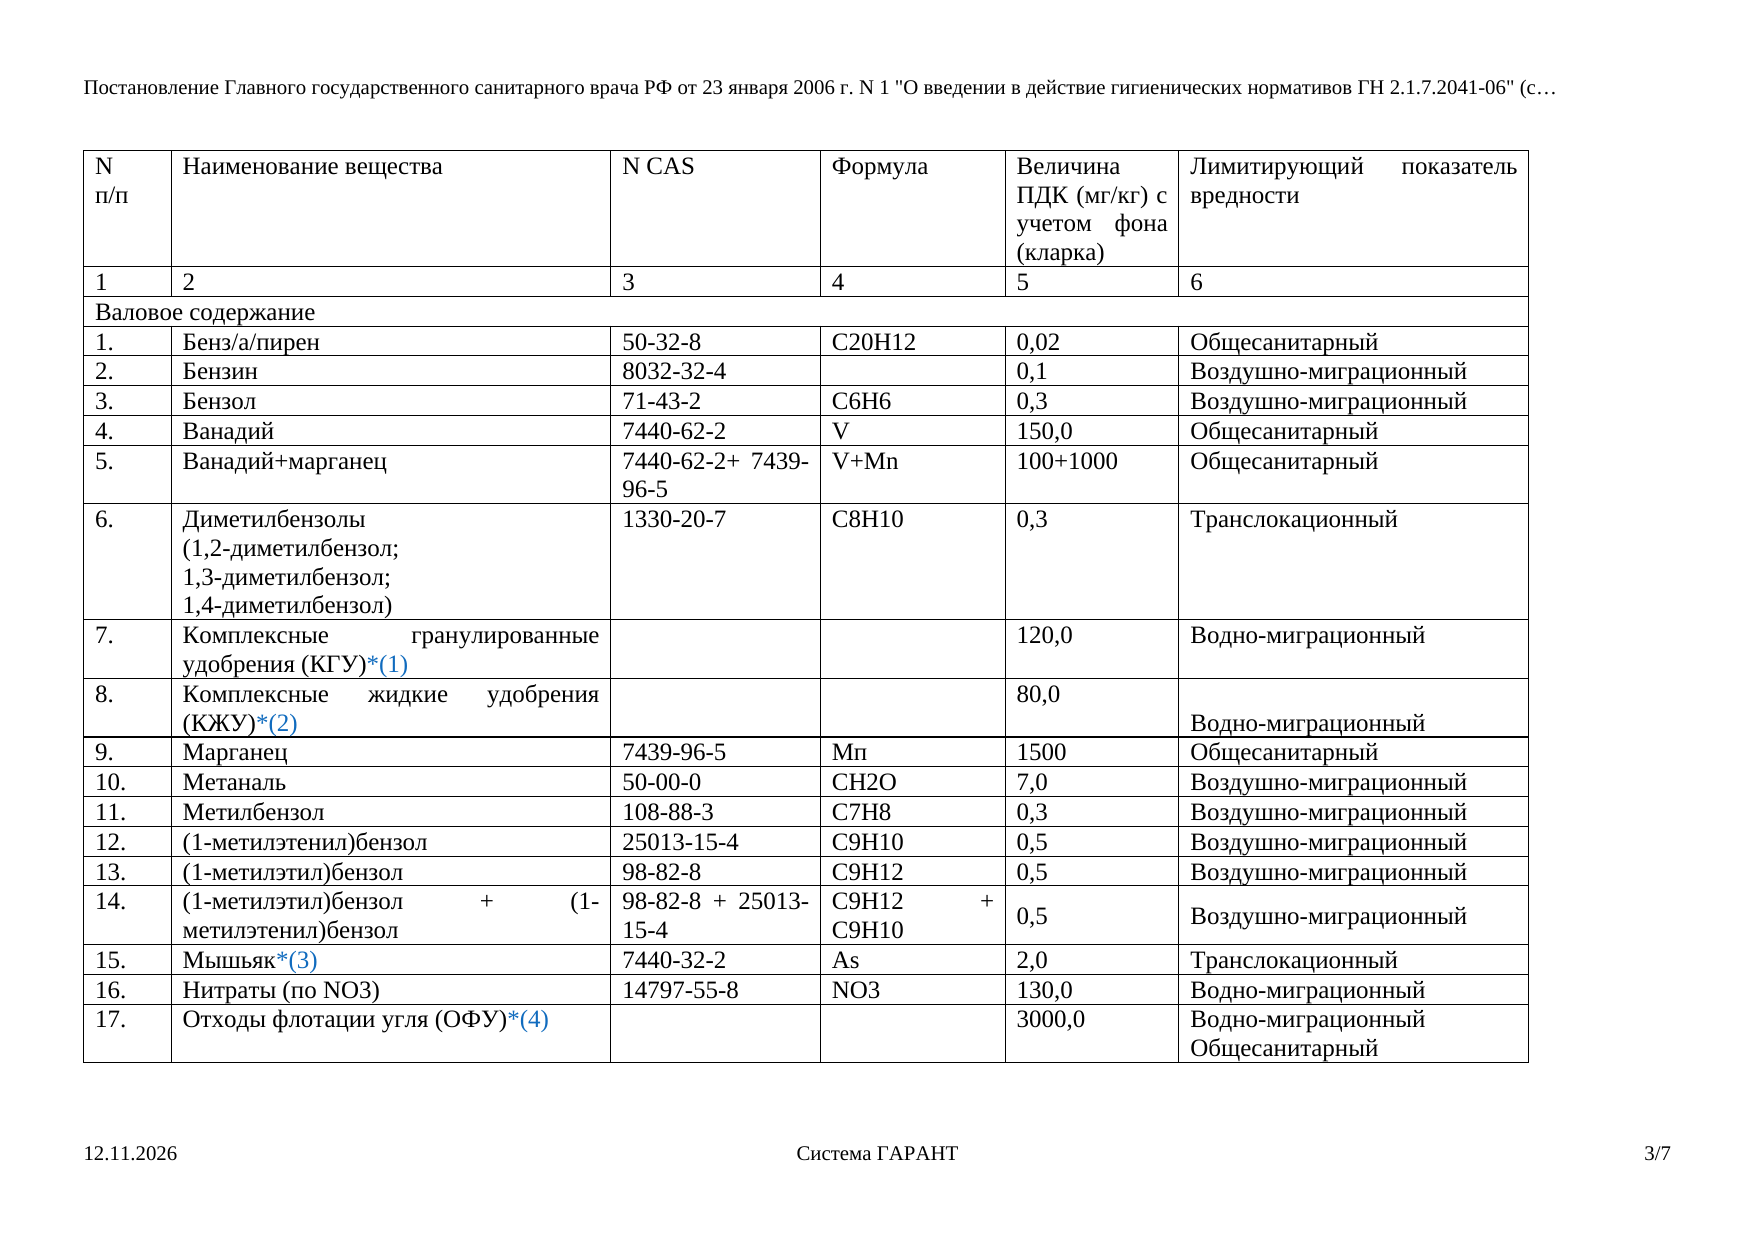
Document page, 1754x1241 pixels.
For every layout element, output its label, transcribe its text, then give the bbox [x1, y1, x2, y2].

table_cell 17. [84, 1005, 171, 1062]
table_cell С9Н10 [821, 827, 1005, 856]
table_cell Воздушно-миграционный [1179, 797, 1528, 826]
table_cell С20Н12 [821, 327, 1005, 355]
table_cell 14797-55-8 [611, 975, 820, 1003]
table_cell С6Н6 [821, 386, 1005, 415]
table_cell 8032-32-4 [611, 356, 820, 385]
table_cell 130,0 [1006, 975, 1178, 1003]
table_cell 3000,0 [1006, 1005, 1178, 1062]
table_cell Комплексные жидкие удобрения (КЖУ)*(2) [172, 679, 610, 736]
table_cell 6. [84, 504, 171, 619]
table_cell 4. [84, 416, 171, 445]
table_cell 0,5 [1006, 827, 1178, 856]
table_cell 7440-32-2 [611, 945, 820, 974]
table_cell 12. [84, 827, 171, 856]
table_cell Водно-миграционный Общесанитарный [1179, 1005, 1528, 1062]
table_cell 1. [84, 327, 171, 355]
table_cell 0,3 [1006, 386, 1178, 415]
table_cell Воздушно-миграционный [1179, 857, 1528, 885]
table_cell Воздушно-миграционный [1179, 827, 1528, 856]
table_cell 100+1000 [1006, 446, 1178, 503]
table_cell 2,0 [1006, 945, 1178, 974]
table_cell Нитраты (по NO3) [172, 975, 610, 1003]
table_cell (1-метилэтенил)бензол [172, 827, 610, 856]
table_cell 0,5 [1006, 857, 1178, 885]
table_cell 13. [84, 857, 171, 885]
table_cell 5. [84, 446, 171, 503]
table_cell [821, 1005, 1005, 1062]
table_cell Ванадий+марганец [172, 446, 610, 503]
table_cell (1-метилэтил)бензол + (1-метилэтенил)бензол [172, 886, 610, 944]
table_cell СН2О [821, 767, 1005, 796]
table_cell As [821, 945, 1005, 974]
table_cell [821, 620, 1005, 678]
table_cell Диметилбензолы (1,2-диметилбензол; 1,3-диметилбензол; 1,4-диметилбензол) [172, 504, 610, 619]
table_cell 7,0 [1006, 767, 1178, 796]
table_cell Воздушно-миграционный [1179, 886, 1528, 944]
table_cell 7. [84, 620, 171, 678]
table_cell Общесанитарный [1179, 446, 1528, 503]
table_cell [821, 356, 1005, 385]
table_cell [611, 1005, 820, 1062]
table_cell 150,0 [1006, 416, 1178, 445]
table_cell 4 [821, 267, 1005, 296]
table_header Лимитирующий показатель вредности [1179, 151, 1528, 266]
table_cell 16. [84, 975, 171, 1003]
table_header Формула [821, 151, 1005, 266]
table_cell [611, 620, 820, 678]
table_cell Бензол [172, 386, 610, 415]
table_cell 2. [84, 356, 171, 385]
table_cell Воздушно-миграционный [1179, 356, 1528, 385]
table_cell 108-88-3 [611, 797, 820, 826]
table_cell 2 [172, 267, 610, 296]
table_cell (1-метилэтил)бензол [172, 857, 610, 885]
table_header N CAS [611, 151, 820, 266]
table_cell 0,3 [1006, 504, 1178, 619]
table_cell 0,1 [1006, 356, 1178, 385]
table_cell Воздушно-миграционный [1179, 386, 1528, 415]
table_cell Водно-миграционный [1179, 620, 1528, 678]
table_cell V [821, 416, 1005, 445]
table_cell Транслокационный [1179, 945, 1528, 974]
table_cell 10. [84, 767, 171, 796]
table_cell 15. [84, 945, 171, 974]
table_cell 11. [84, 797, 171, 826]
table_cell Воздушно-миграционный [1179, 767, 1528, 796]
table_cell 0,5 [1006, 886, 1178, 944]
table_cell 1500 [1006, 738, 1178, 766]
table_header Величина ПДК (мг/кг) с учетом фона (кларка) [1006, 151, 1178, 266]
table_header N п/п [84, 151, 171, 266]
table_cell NO3 [821, 975, 1005, 1003]
table_cell Отходы флотации угля (ОФУ)*(4) [172, 1005, 610, 1062]
table_cell 5 [1006, 267, 1178, 296]
table_cell [611, 679, 820, 736]
table_cell Валовое содержание [84, 297, 1528, 326]
table_cell С8Н10 [821, 504, 1005, 619]
table_cell Бенз/а/пирен [172, 327, 610, 355]
table_cell 98-82-8 + 25013-15-4 [611, 886, 820, 944]
table_header Наименование вещества [172, 151, 610, 266]
table_cell 14. [84, 886, 171, 944]
table_cell 50-00-0 [611, 767, 820, 796]
table_cell 25013-15-4 [611, 827, 820, 856]
table_cell С7Н8 [821, 797, 1005, 826]
table_cell Марганец [172, 738, 610, 766]
table_cell 71-43-2 [611, 386, 820, 415]
table_cell 9. [84, 738, 171, 766]
table_cell 7439-96-5 [611, 738, 820, 766]
table_cell С9Н12 + С9Н10 [821, 886, 1005, 944]
table_cell Мышьяк*(3) [172, 945, 610, 974]
table_cell V+Mn [821, 446, 1005, 503]
table_cell 3. [84, 386, 171, 415]
table_cell 7440-62-2 [611, 416, 820, 445]
table_cell Ванадий [172, 416, 610, 445]
table_cell Водно-миграционный [1179, 679, 1528, 736]
table_cell 1330-20-7 [611, 504, 820, 619]
table_cell Мп [821, 738, 1005, 766]
table_cell 0,3 [1006, 797, 1178, 826]
table_cell Метилбензол [172, 797, 610, 826]
table_cell Общесанитарный [1179, 416, 1528, 445]
table_cell 50-32-8 [611, 327, 820, 355]
table_cell 3 [611, 267, 820, 296]
table_cell Метаналь [172, 767, 610, 796]
table_cell 0,02 [1006, 327, 1178, 355]
table_cell [821, 679, 1005, 736]
table_cell Комплексные гранулированные удобрения (КГУ)*(1) [172, 620, 610, 678]
table_cell 98-82-8 [611, 857, 820, 885]
table_cell 7440-62-2+ 7439-96-5 [611, 446, 820, 503]
table_cell 1 [84, 267, 171, 296]
table_cell 120,0 [1006, 620, 1178, 678]
table_cell Водно-миграционный [1179, 975, 1528, 1003]
table_cell Общесанитарный [1179, 327, 1528, 355]
table_cell Общесанитарный [1179, 738, 1528, 766]
table_cell Транслокационный [1179, 504, 1528, 619]
table_cell С9Н12 [821, 857, 1005, 885]
table_cell 80,0 [1006, 679, 1178, 736]
table_cell 6 [1179, 267, 1528, 296]
table_cell Бензин [172, 356, 610, 385]
table_cell 8. [84, 679, 171, 736]
